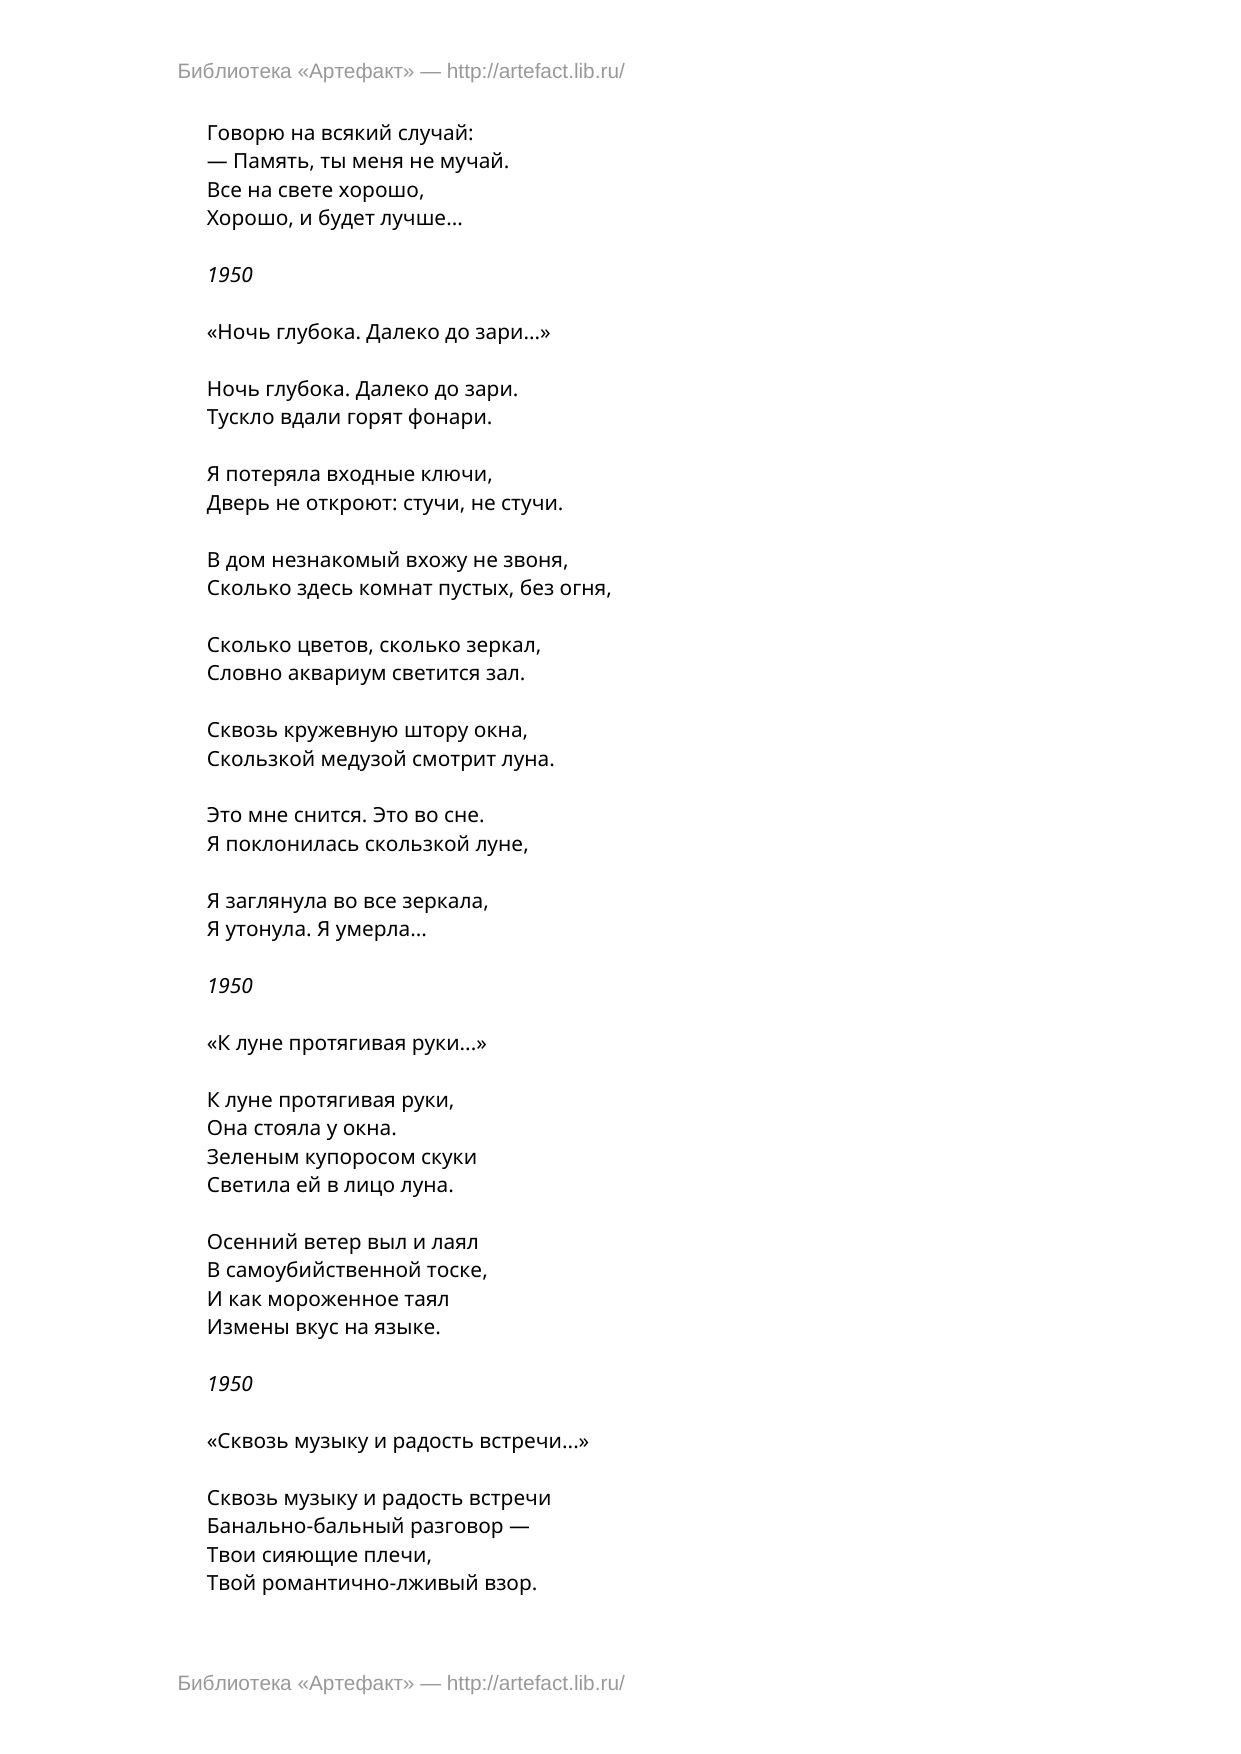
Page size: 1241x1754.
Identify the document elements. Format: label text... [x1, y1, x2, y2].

text Осенний ветер выл и лаял [177, 1227, 1122, 1256]
text Измены вкус на языке. [177, 1312, 1122, 1341]
text Твои сияющие плечи, [177, 1540, 1122, 1568]
text Банально-бальный разговор — [177, 1512, 1122, 1540]
text Сколько цветов, сколько зеркал, [177, 630, 1122, 658]
text Все на свете хорошо, [177, 175, 1122, 203]
subtitle «К луне протягивая руки...» [177, 1028, 1122, 1057]
text Словно аквариум светится зал. [177, 658, 1122, 687]
text К луне протягивая руки, [177, 1085, 1122, 1113]
text В самоубийственной тоске, [177, 1256, 1122, 1284]
text 1950 [177, 971, 1122, 1000]
text Дверь не откроют: стучи, не стучи. [177, 488, 1122, 516]
text — Память, ты меня не мучай. [177, 147, 1122, 175]
text Сквозь кружевную штору окна, [177, 715, 1122, 744]
text Говорю на всякий случай: [177, 118, 1122, 147]
subtitle «Сквозь музыку и радость встречи...» [177, 1426, 1122, 1455]
subtitle «Ночь глубока. Далеко до зари...» [177, 317, 1122, 346]
text Светила ей в лицо луна. [177, 1170, 1122, 1199]
text Это мне снится. Это во сне. [177, 801, 1122, 829]
text Твой романтично-лживый взор. [177, 1568, 1122, 1597]
text Сквозь музыку и радость встречи [177, 1483, 1122, 1512]
text Я утонула. Я умерла... [177, 914, 1122, 943]
text Скользкой медузой смотрит луна. [177, 744, 1122, 772]
text Хорошо, и будет лучше... [177, 203, 1122, 232]
text В дом незнакомый вхожу не звоня, [177, 545, 1122, 573]
text И как мороженное таял [177, 1284, 1122, 1312]
text Ночь глубока. Далеко до зари. [177, 374, 1122, 402]
text Сколько здесь комнат пустых, без огня, [177, 573, 1122, 602]
text Она стояла у окна. [177, 1113, 1122, 1142]
text 1950 [177, 1369, 1122, 1398]
text Я потеряла входные ключи, [177, 459, 1122, 488]
text Я заглянула во все зеркала, [177, 886, 1122, 914]
text Я поклонилась скользкой луне, [177, 829, 1122, 857]
text 1950 [177, 260, 1122, 289]
text Тускло вдали горят фонари. [177, 402, 1122, 431]
text Зеленым купоросом скуки [177, 1142, 1122, 1170]
